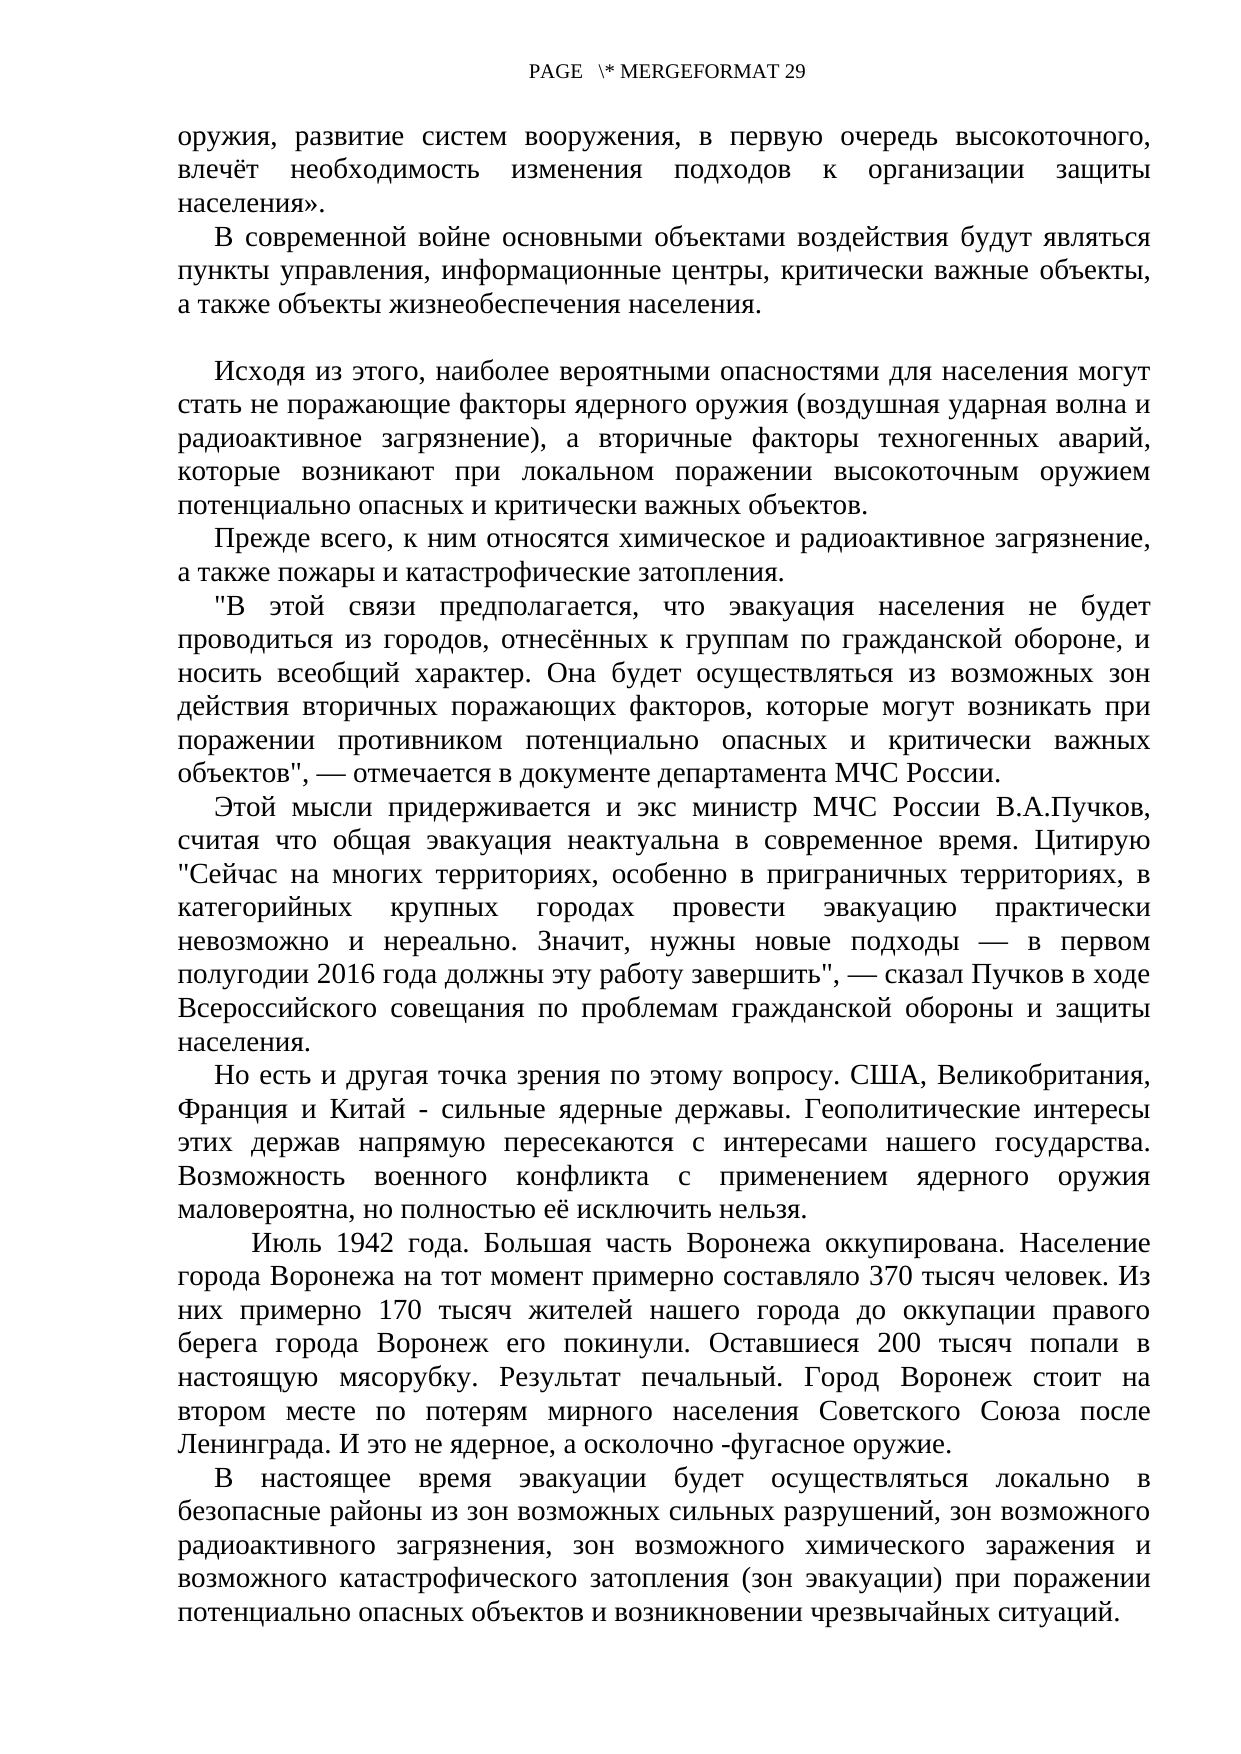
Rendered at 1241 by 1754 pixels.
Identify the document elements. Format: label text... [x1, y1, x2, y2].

text В настоящее время эвакуации будет осуществляться локально в безопасные районы из зон возможных сильных разрушений, зон возможного радиоактивного загрязнения, зон возможного химического заражения и возможного катастрофического затопления (зон эвакуации) при поражении потенциально опасных объектов и возникновении чрезвычайных ситуаций. [177, 1460, 1152, 1627]
text В современной войне основными объектами воздействия будут являться пункты управления, информационные центры, критически важные объекты, а также объекты жизнеобеспечения населения. [177, 219, 1152, 319]
text Прежде всего, к ним относятся химическое и радиоактивное загрязнение, а также пожары и катастрофические затопления. [177, 521, 1152, 588]
text Но есть и другая точка зрения по этому вопросу. США, Великобритания, Франция и Китай - сильные ядерные державы. Геополитические интересы этих держав напрямую пересекаются с интересами нашего государства. Возможность военного конфликта с применением ядерного оружия маловероятна, но полностью её исключить нельзя. [177, 1057, 1152, 1225]
text Июль 1942 года. Большая часть Воронежа оккупирована. Население города Воронежа на тот момент примерно составляло 370 тысяч человек. Из них примерно 170 тысяч жителей нашего города до оккупации правого берега города Воронеж его покинули. Оставшиеся 200 тысяч попали в настоящую мясорубку. Результат печальный. Город Воронеж стоит на втором месте по потерям мирного населения Советского Союза после Ленинграда. И это не ядерное, а осколочно -фугасное оружие. [177, 1225, 1152, 1460]
text Исходя из этого, наиболее вероятными опасностями для населения могут стать не поражающие факторы ядерного оружия (воздушная ударная волна и радиоактивное загрязнение), а вторичные факторы техногенных аварий, которые возникают при локальном поражении высокоточным оружием потенциально опасных и критически важных объектов. [177, 353, 1152, 521]
text Этой мысли придерживается и экс министр МЧС России В.А.Пучков, считая что общая эвакуация неактуальна в современное время. Цитирую "Сейчас на многих территориях, особенно в приграничных территориях, в категорийных крупных городах провести эвакуацию практически невозможно и нереально. Значит, нужны новые подходы — в первом полугодии 2016 года должны эту работу завершить", — сказал Пучков в ходе Всероссийского совещания по проблемам гражданской обороны и защиты населения. [177, 789, 1152, 1057]
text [177, 118, 1152, 219]
text "В этой связи предполагается, что эвакуация населения не будет проводиться из городов, отнесённых к группам по гражданской обороне, и носить всеобщий характер. Она будет осуществляться из возможных зон действия вторичных поражающих факторов, которые могут возникать при поражении противником потенциально опасных и критически важных объектов", — отмечается в документе департамента МЧС России. [177, 588, 1152, 789]
